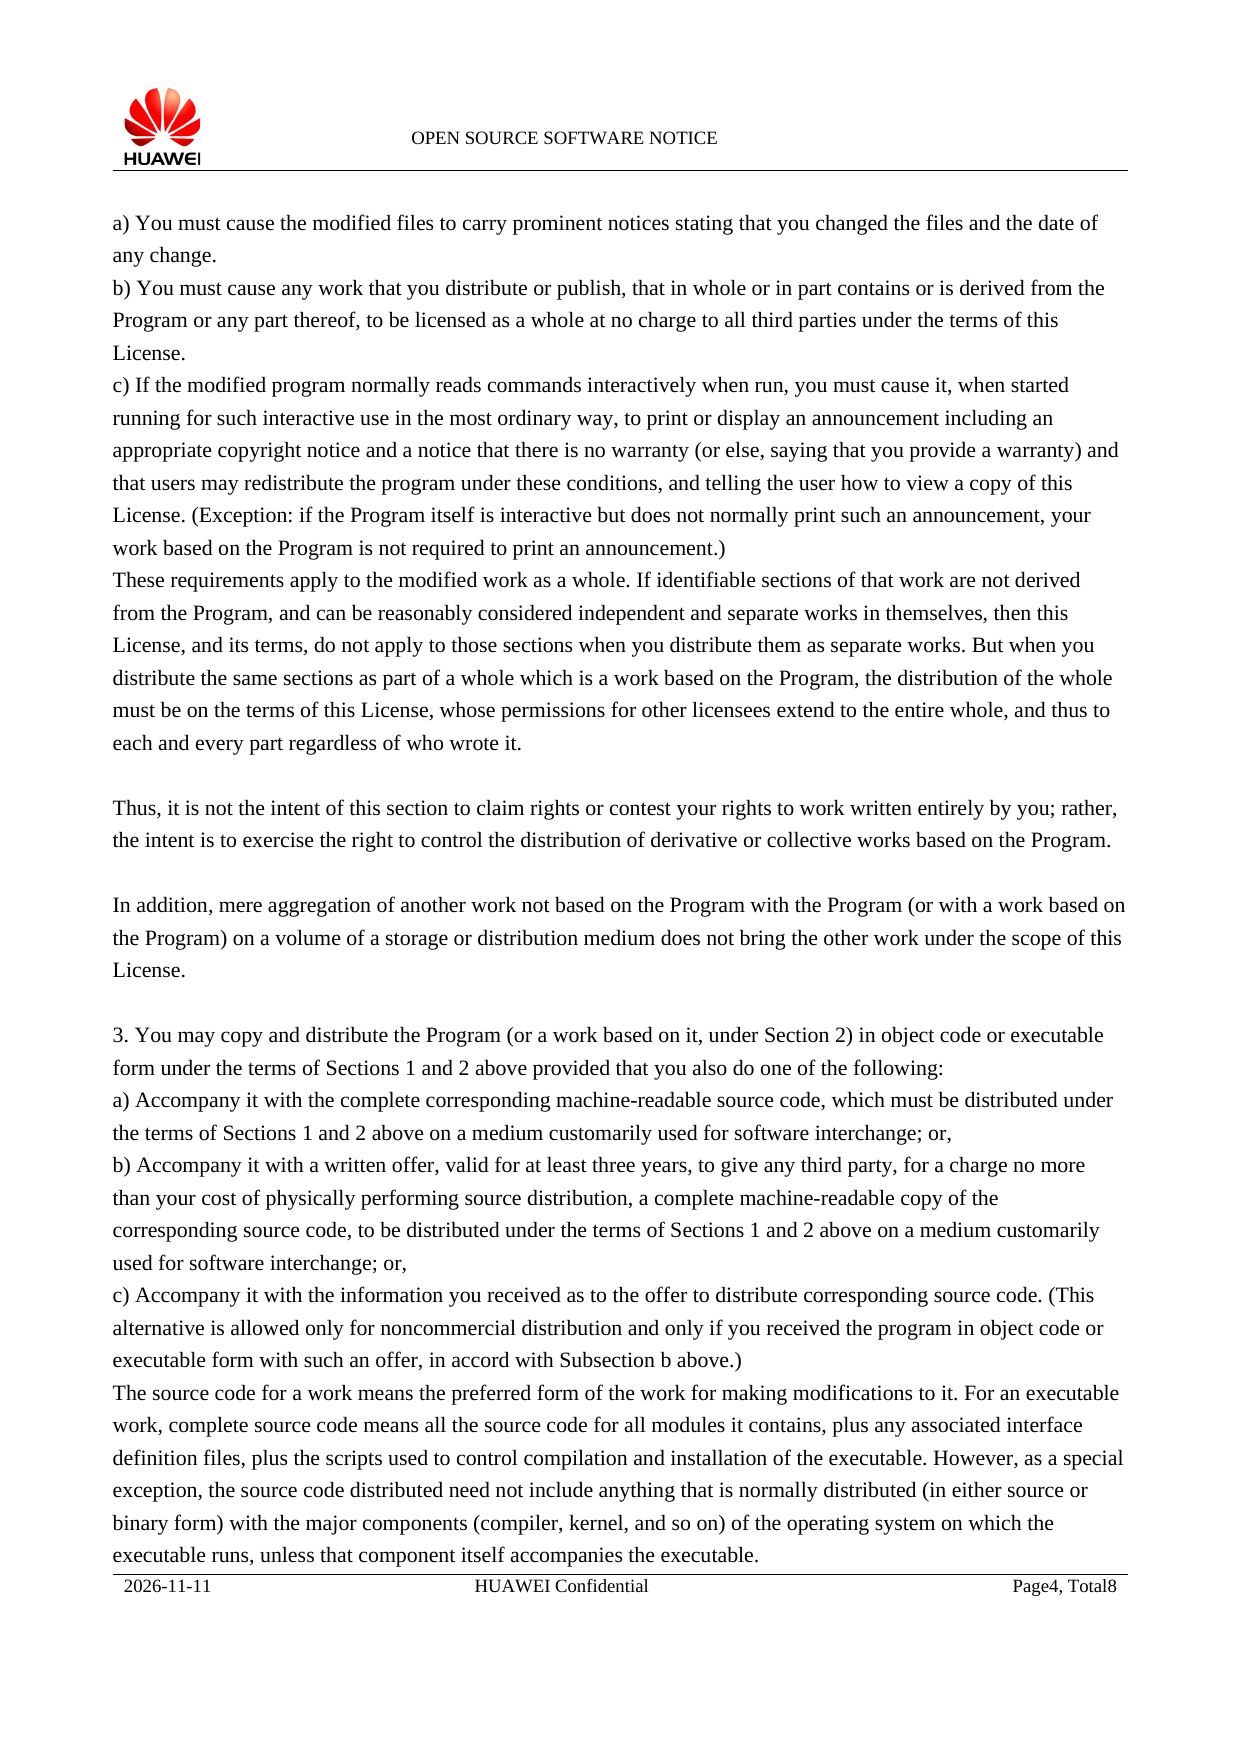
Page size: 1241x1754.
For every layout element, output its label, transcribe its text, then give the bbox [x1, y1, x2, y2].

picture [124, 88, 201, 165]
